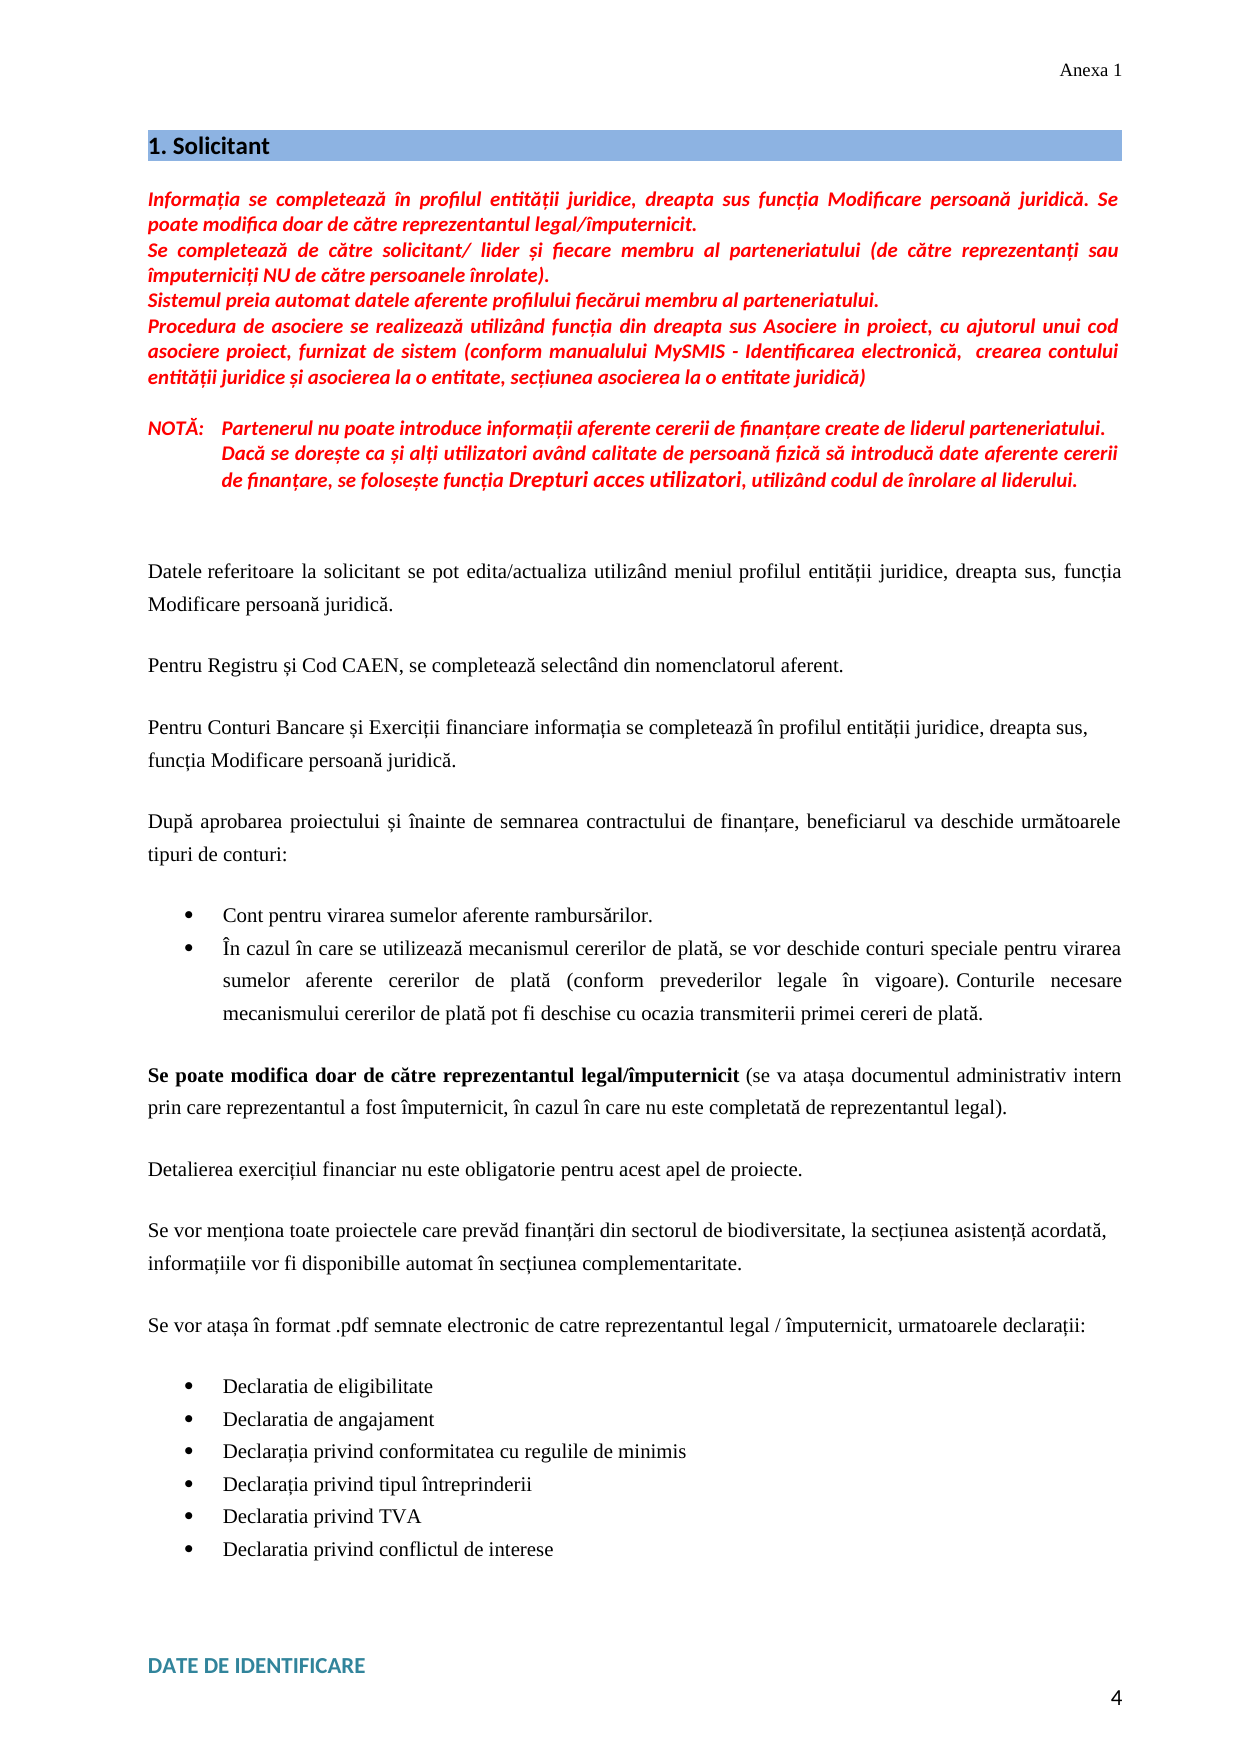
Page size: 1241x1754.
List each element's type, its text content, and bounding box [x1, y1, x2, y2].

text Pentru Conturi Bancare și Exerciții financiare informația se completează în profilul entității juridice, dreapta sus, funcția Modificare persoană juridică. [148, 707, 1122, 772]
text Dacă se dorește ca și alți utilizatori având calitate de persoană fizică să introducă date aferente cererii de finanțare, se folosește funcția Drepturi acces utilizatori, utilizând codul de înrolare al liderului. [221, 440, 1122, 494]
text Datele referitoare la solicitant se pot edita/actualiza utilizând meniul profilul entității juridice, dreapta sus, funcția Modificare persoană juridică. [148, 551, 1122, 616]
list Declaratia de angajament [185, 1398, 1122, 1431]
list Declaratia privind TVA [185, 1496, 1122, 1528]
text Pentru Registru și Cod CAEN, se completează selectând din nomenclatorul aferent. [148, 645, 1122, 677]
text NOTĂ: Partenerul nu poate introduce informații aferente cererii de finanțare create de liderul parteneriatului. [148, 415, 1122, 440]
list Declaratia privind conflictul de interese [185, 1528, 1122, 1561]
list În cazul în care se utilizează mecanismul cererilor de plată, se vor deschide conturi speciale pentru virarea sumelor aferente cererilor de plată (conform prevederilor legale în vigoare). Conturile necesare mecanismului cererilor de plată pot fi deschise cu ocazia transmiterii primei cereri de plată. [185, 927, 1122, 1025]
list Cont pentru virarea sumelor aferente rambursărilor. [185, 895, 1122, 927]
list Declarația privind tipul întreprinderii [185, 1463, 1122, 1496]
text Se vor atașa în format .pdf semnate electronic de catre reprezentantul legal / împuternicit, urmatoarele declarații: [148, 1304, 1122, 1337]
text Se poate modifica doar de către reprezentantul legal/împuternicit (se va atașa documentul administrativ intern prin care reprezentantul a fost împuternicit, în cazul în care nu este completată de reprezentantul legal). [148, 1054, 1122, 1119]
text Se completează de către solicitant/ lider și fiecare membru al parteneriatului (de către reprezentanți sau împuterniciți NU de către persoanele înrolate). [148, 237, 1122, 288]
text Se vor menționa toate proiectele care prevăd finanțări din sectorul de biodiversitate, la secțiunea asistență acordată, informațiile vor fi disponibille automat în secțiunea complementaritate. [148, 1210, 1122, 1275]
text Informația se completează în profilul entității juridice, dreapta sus funcția Modificare persoană juridică. Se poate modifica doar de către reprezentantul legal/împuternicit. [148, 186, 1122, 237]
list Declarația privind conformitatea cu regulile de minimis [185, 1431, 1122, 1463]
text Procedura de asociere se realizează utilizând funcția din dreapta sus Asociere in proiect, cu ajutorul unui cod asociere proiect, furnizat de sistem (conform manualului MySMIS - Identificarea electronică, crearea contului entității juridice și asocierea la o entitate, secțiunea asocierea la o entitate juridică) [148, 313, 1122, 389]
subtitle 1. Solicitant [148, 130, 1122, 161]
list Declaratia de eligibilitate [185, 1366, 1122, 1398]
text Sistemul preia automat datele aferente profilului fiecărui membru al parteneriatului. [148, 288, 1122, 313]
text Detalierea exercițiul financiar nu este obligatorie pentru acest apel de proiecte. [148, 1148, 1122, 1181]
text După aprobarea proiectului și înainte de semnarea contractului de finanțare, beneficiarul va deschide următoarele tipuri de conturi: [148, 801, 1122, 866]
text DATE DE IDENTIFICARE [148, 1652, 1122, 1680]
